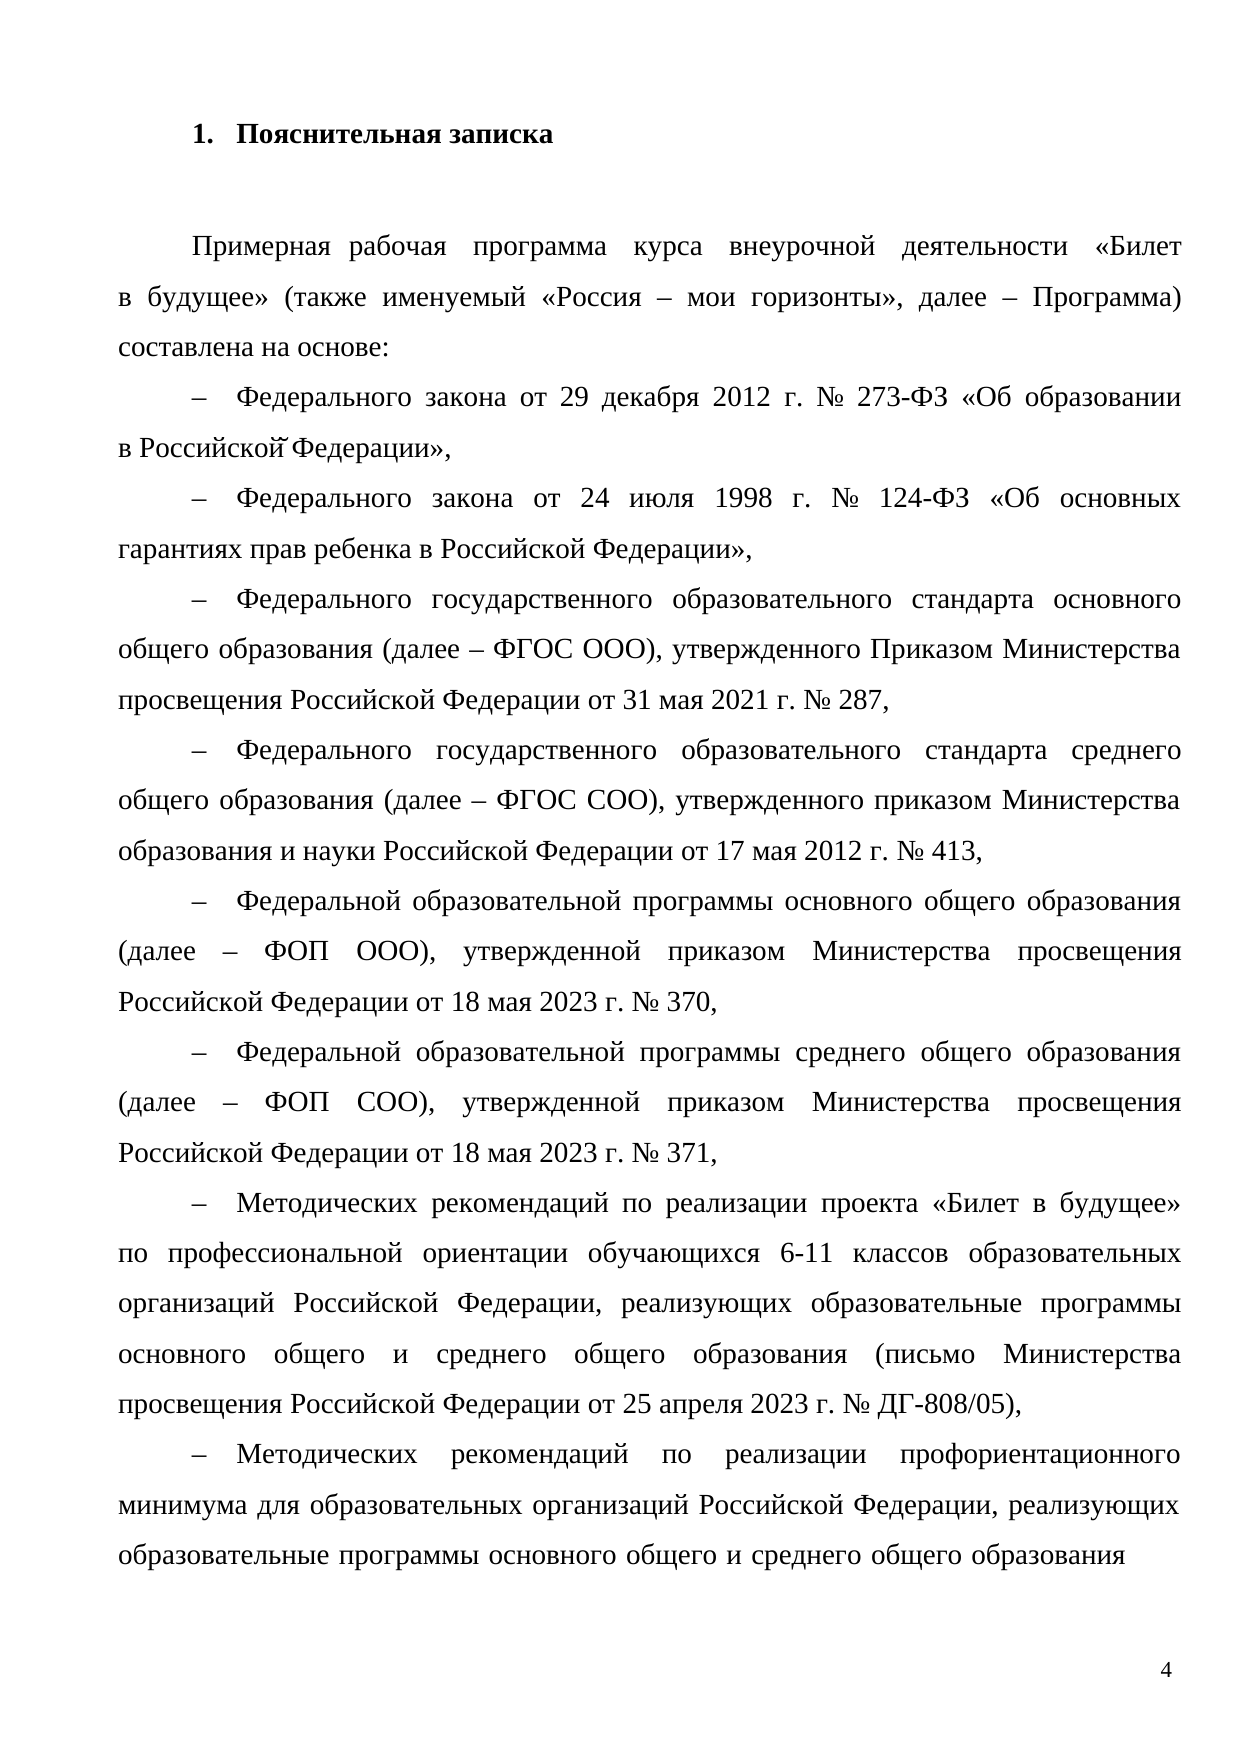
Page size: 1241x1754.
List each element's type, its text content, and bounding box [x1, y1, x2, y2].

list Федеральной образовательной программы среднего общего образования (далее – ФОП СОО), утвержденной приказом Министерства просвещения Российской Федерации от 18 мая 2023 г. № 371, [118, 1034, 1182, 1168]
list Федерального государственного образовательного стандарта среднего общего образования (далее – ФГОС СОО), утвержденного приказом Министерства образования и науки Российской Федерации от 17 мая 2012 г. № 413, [118, 732, 1182, 866]
text Примерная рабочая программа курса внеурочной деятельности «Билет в будущее» (также именуемый «Россия – мои горизонты», далее – Программа) составлена на основе: [118, 228, 1182, 363]
list Методических рекомендаций по реализации профориентационного минимума для образовательных организаций Российской Федерации, реализующих образовательные программы основного общего и среднего общего образования [118, 1437, 1181, 1571]
list Федеральной образовательной программы основного общего образования (далее – ФОП ООО), утвержденной приказом Министерства просвещения Российской Федерации от 18 мая 2023 г. № 370, [118, 883, 1182, 1017]
subtitle Пояснительная записка [192, 116, 1192, 149]
list Методических рекомендаций по реализации проекта «Билет в будущее» по профессиональной ориентации обучающихся 6-11 классов образовательных организаций Российской Федерации, реализующих образовательные программы основного общего и среднего общего образования (письмо Министерства просвещения Российской Федерации от 25 апреля 2023 г. № ДГ-808/05), [118, 1185, 1181, 1420]
list Федерального закона от 29 декабря 2012 г. № 273-ФЗ «Об образовании в Российской̆ Федерации», [118, 379, 1181, 463]
list Федерального государственного образовательного стандарта основного общего образования (далее – ФГОС ООО), утвержденного Приказом Министерства просвещения Российской Федерации от 31 мая 2021 г. № 287, [118, 581, 1181, 715]
list Федерального закона от 24 июля 1998 г. № 124-ФЗ «Об основных гарантиях прав ребенка в Российской Федерации», [118, 481, 1181, 564]
